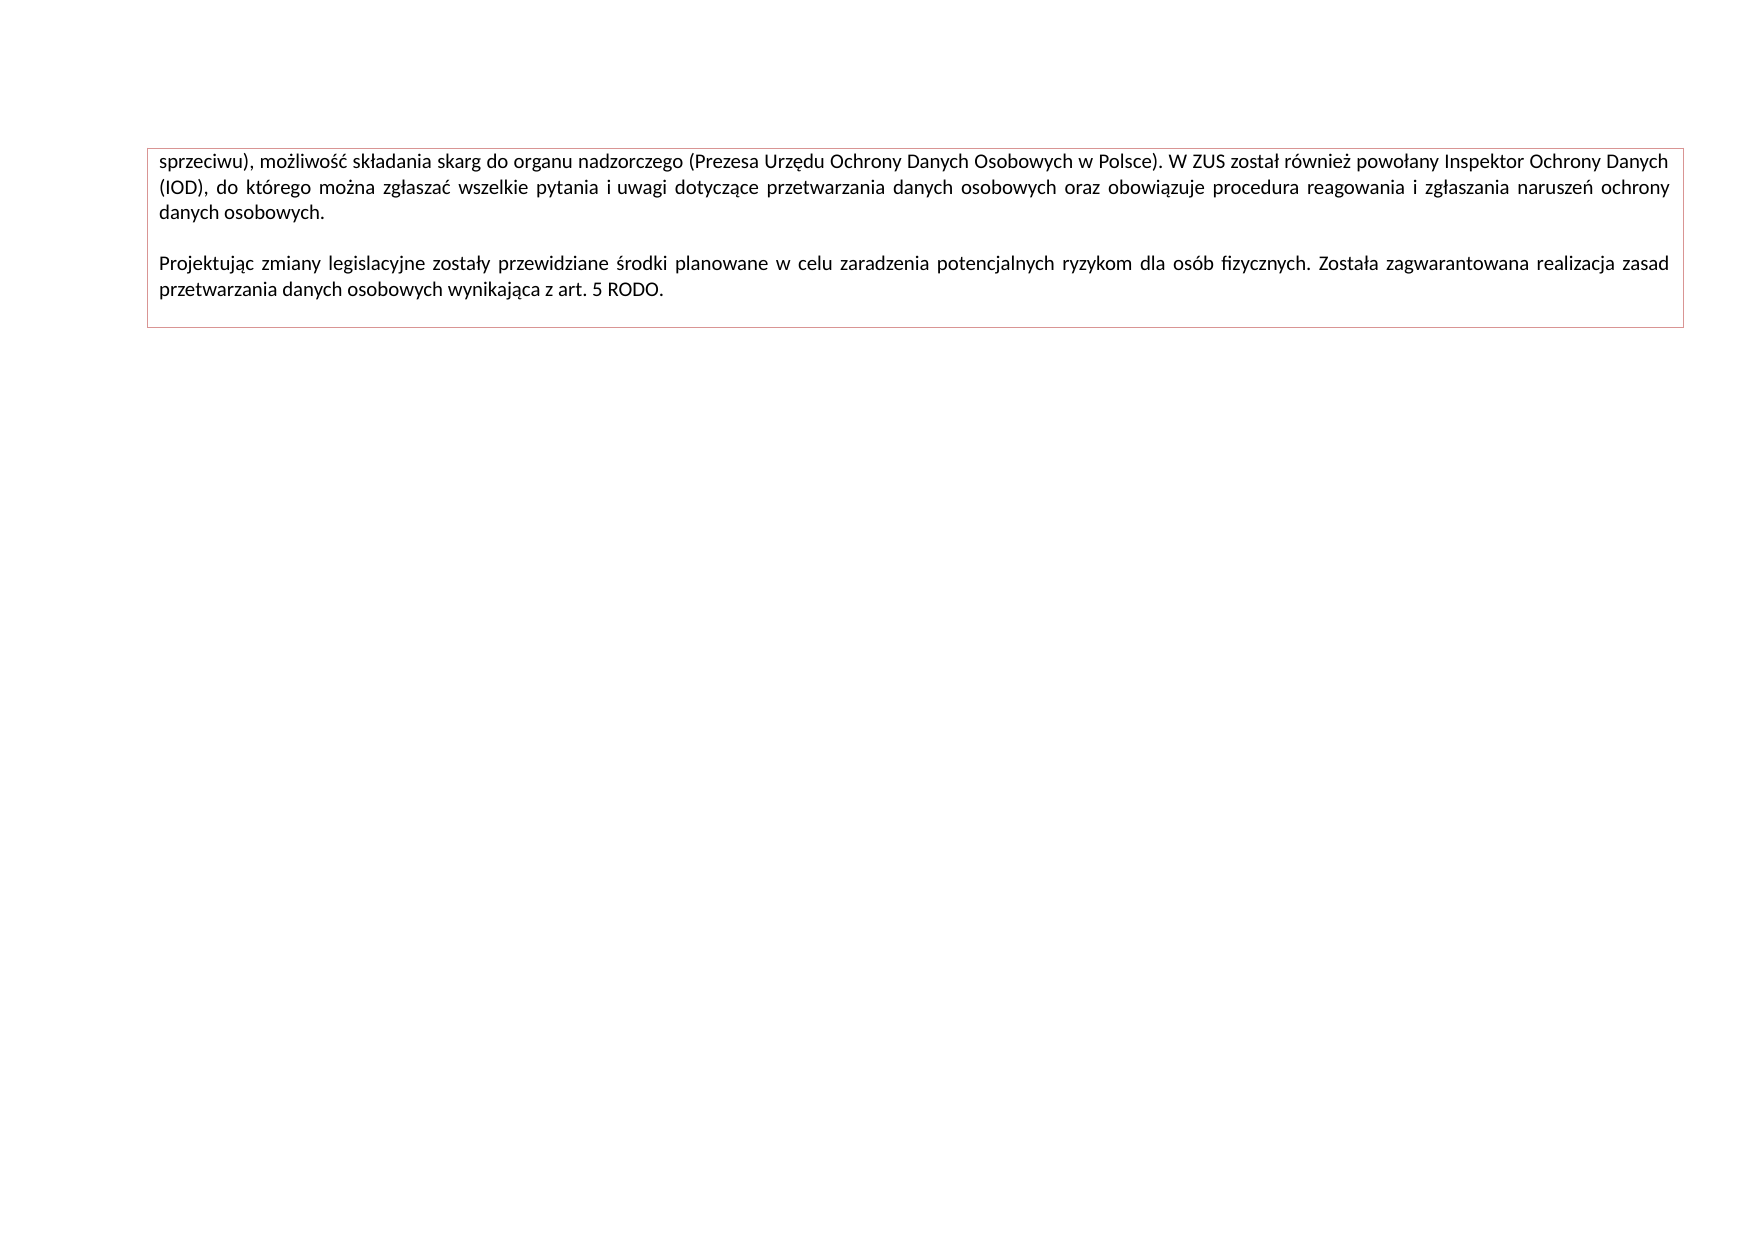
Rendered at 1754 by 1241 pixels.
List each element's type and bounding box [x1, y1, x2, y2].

table_cell [148, 149, 1683, 327]
